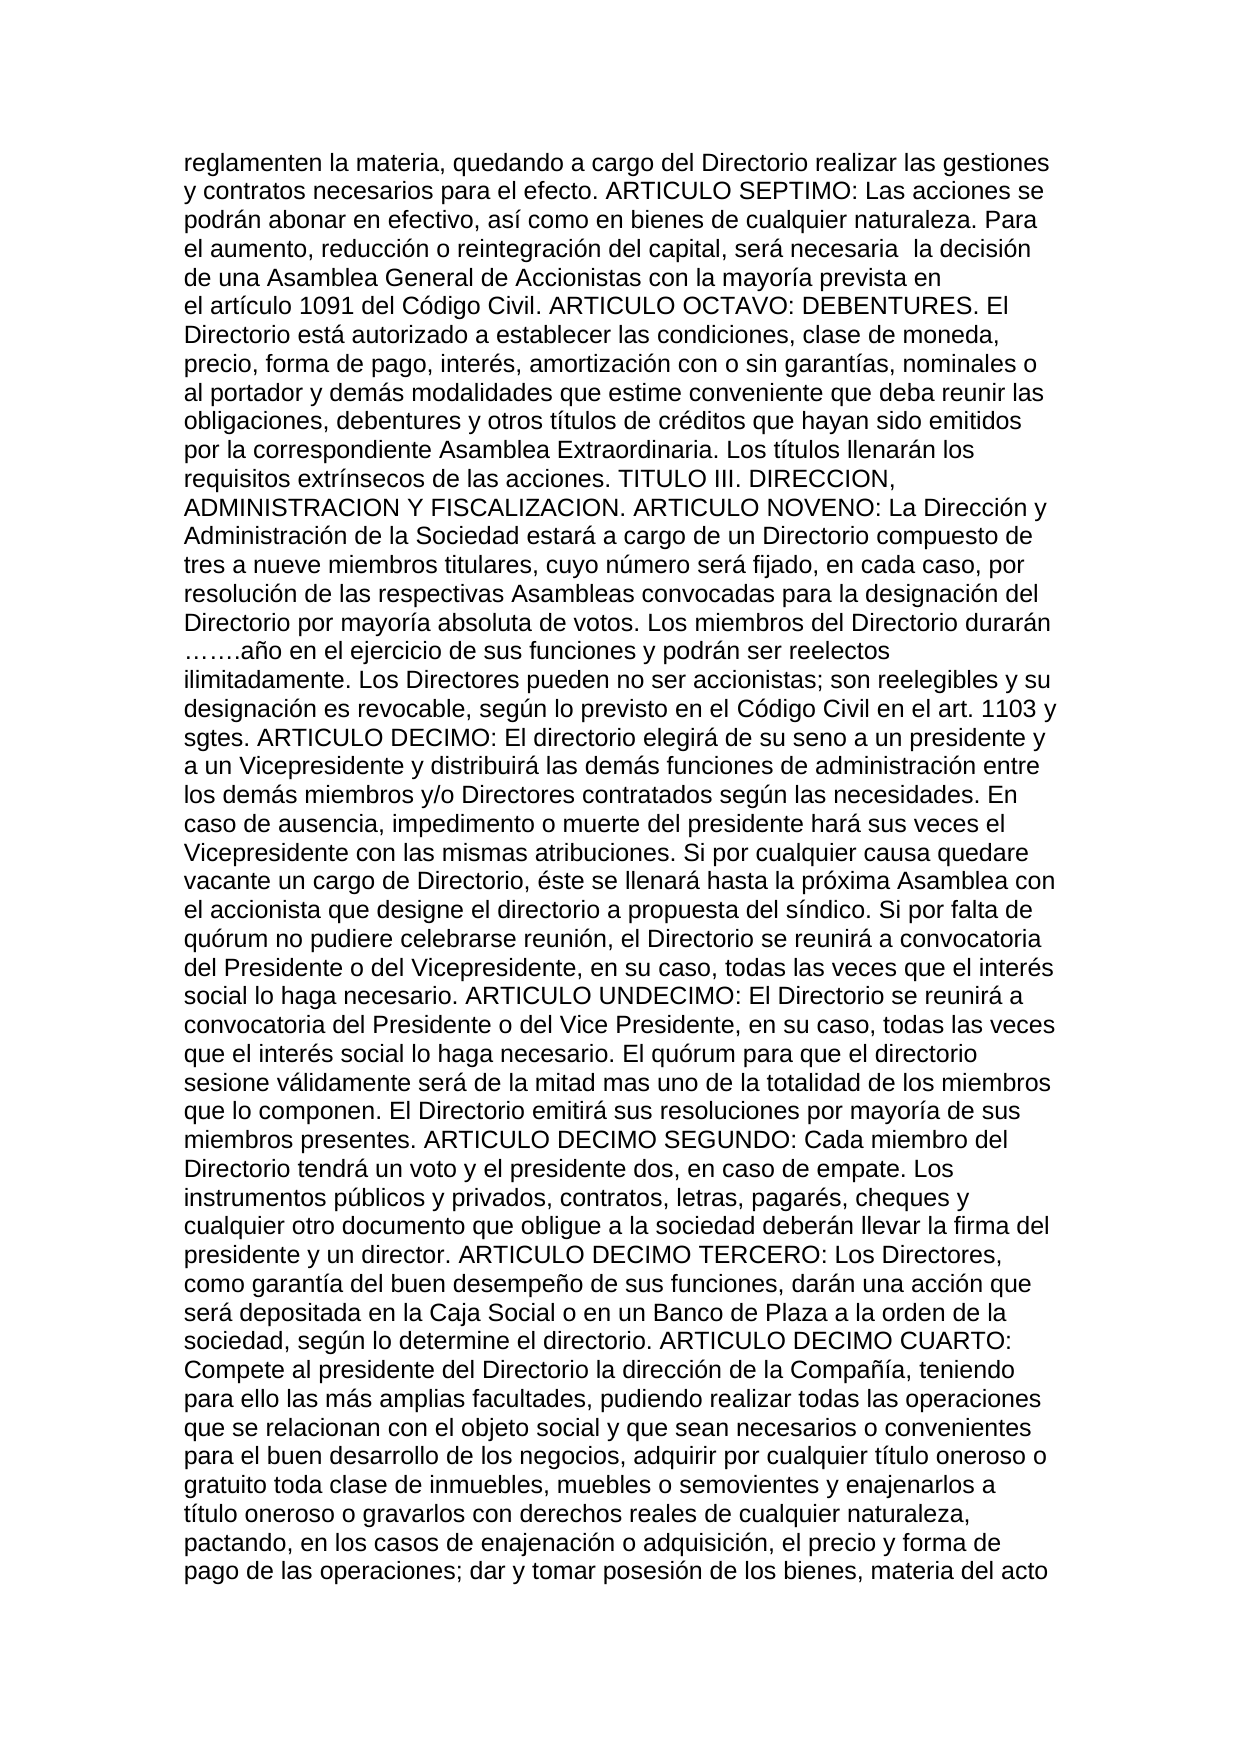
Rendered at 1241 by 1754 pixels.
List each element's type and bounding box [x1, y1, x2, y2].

table_cell [177, 148, 1063, 1585]
